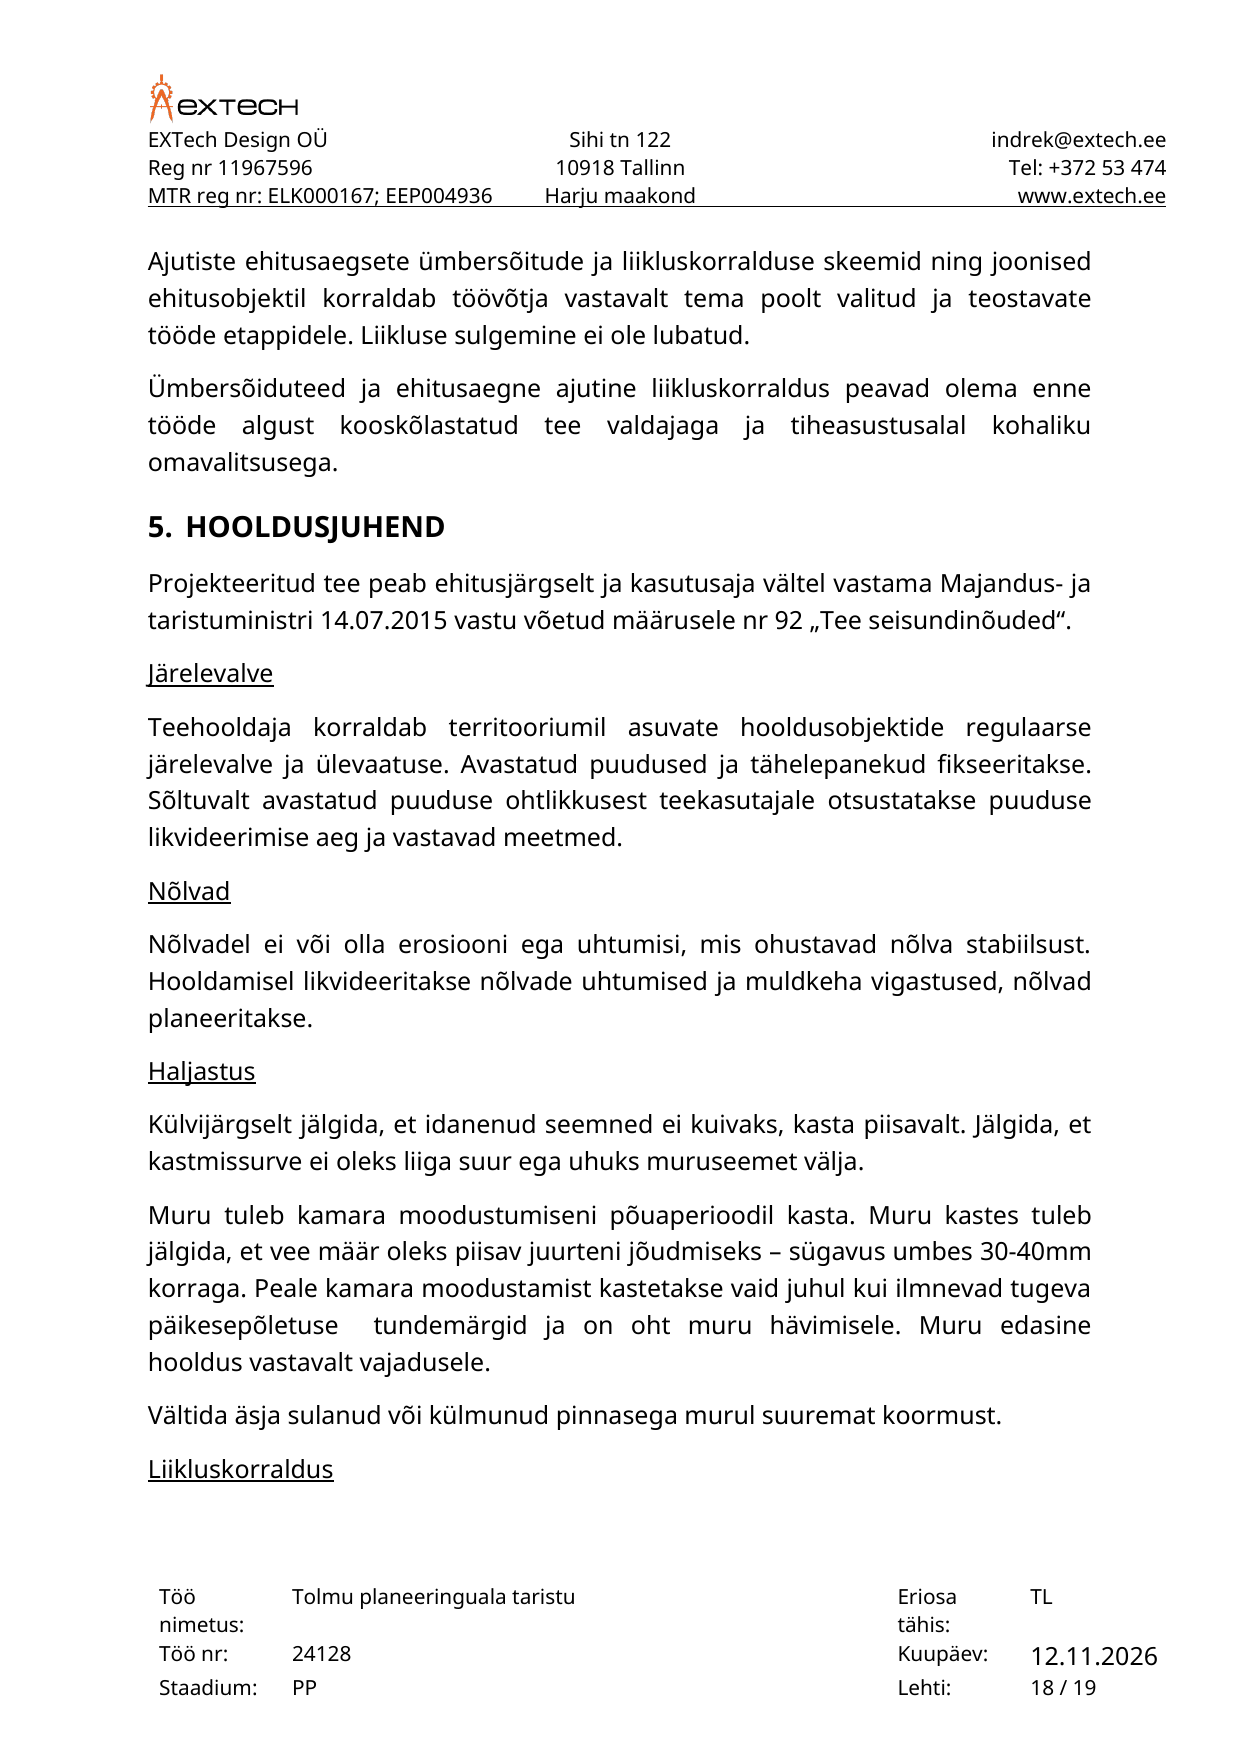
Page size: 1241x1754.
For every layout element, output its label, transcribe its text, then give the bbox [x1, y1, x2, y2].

text Liikluskorraldus [148, 1451, 1093, 1485]
text Vältida äsja sulanud või külmunud pinnasega murul suuremat koormust. [148, 1398, 1093, 1432]
text Ümbersõiduteed ja ehitusaegne ajutine liikluskorraldus peavad olema enne tööde algust kooskõlastatud tee valdajaga ja tiheasustusalal kohaliku omavalitsusega. [148, 371, 1093, 479]
text Teehooldaja korraldab territooriumil asuvate hooldusobjektide regulaarse järelevalve ja ülevaatuse. Avastatud puudused ja tähelepanekud fikseeritakse. Sõltuvalt avastatud puuduse ohtlikkusest teekasutajale otsustatakse puuduse likvideerimise aeg ja vastavad meetmed. [148, 709, 1093, 854]
text Ajutiste ehitusaegsete ümbersõitude ja liikluskorralduse skeemid ning joonised ehitusobjektil korraldab töövõtja vastavalt tema poolt valitud ja teostavate tööde etappidele. Liikluse sulgemine ei ole lubatud. [148, 244, 1093, 352]
text Haljastus [148, 1054, 1093, 1088]
picture [147, 73, 300, 125]
text Külvijärgselt jälgida, et idanenud seemned ei kuivaks, kasta piisavalt. Jälgida, et kastmissurve ei oleks liiga suur ega uhuks muruseemet välja. [148, 1107, 1093, 1178]
text Muru tuleb kamara moodustumiseni põuaperioodil kasta. Muru kastes tuleb jälgida, et vee määr oleks piisav juurteni jõudmiseks – sügavus umbes 30-40mm korraga. Peale kamara moodustamist kastetakse vaid juhul kui ilmnevad tugeva päikesepõletuse tundemärgid ja on oht muru hävimisele. Muru edasine hooldus vastavalt vajadusele. [148, 1197, 1093, 1378]
text Nõlvadel ei või olla erosiooni ega uhtumisi, mis ohustavad nõlva stabiilsust. Hooldamisel likvideeritakse nõlvade uhtumised ja muldkeha vigastused, nõlvad planeeritakse. [148, 927, 1093, 1034]
subtitle HOOLDUSJUHEND [148, 506, 1093, 546]
text Järelevalve [148, 656, 1093, 690]
text Nõlvad [148, 873, 1093, 907]
text Projekteeritud tee peab ehitusjärgselt ja kasutusaja vältel vastama Majandus- ja taristuministri 14.07.2015 vastu võetud määrusele nr 92 „Tee seisundinõuded“. [148, 566, 1093, 637]
